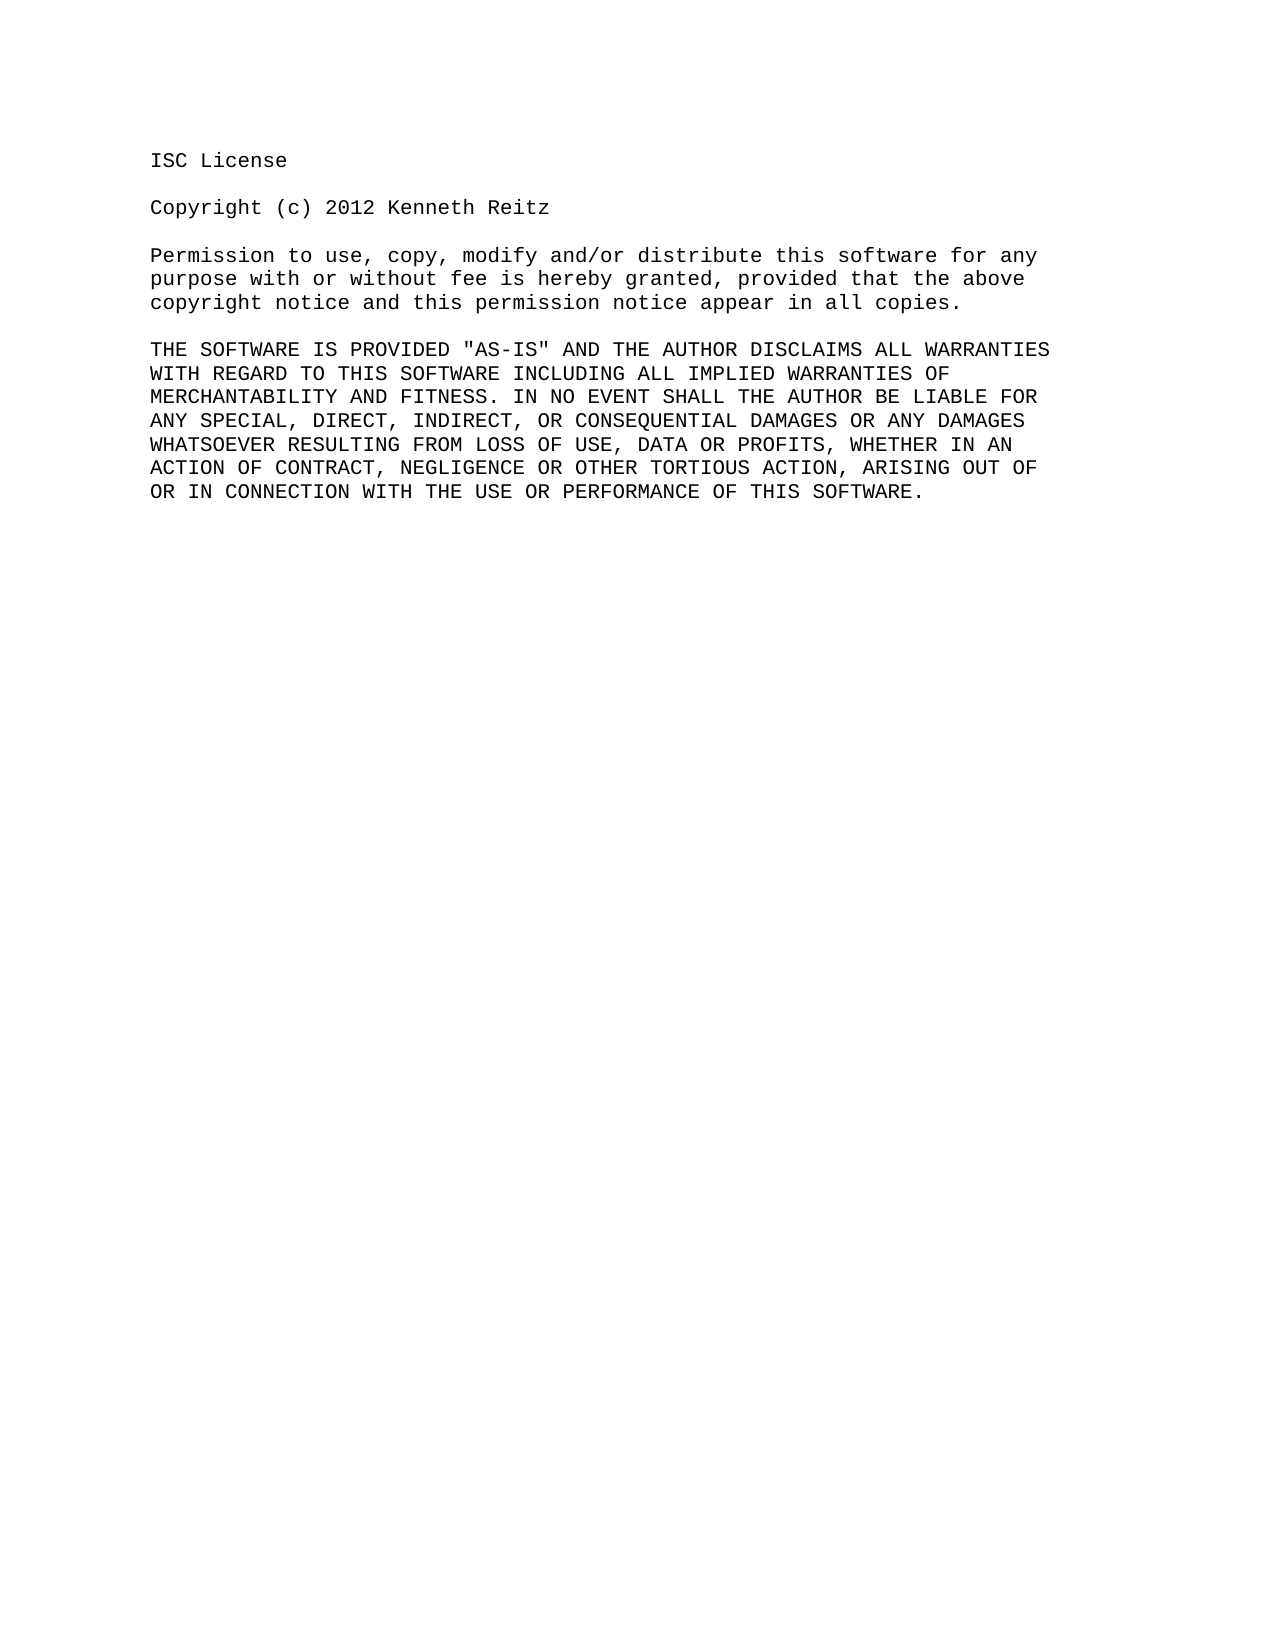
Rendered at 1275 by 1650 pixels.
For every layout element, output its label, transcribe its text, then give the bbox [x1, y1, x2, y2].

text ISC License [150, 150, 1125, 174]
text ACTION OF CONTRACT, NEGLIGENCE OR OTHER TORTIOUS ACTION, ARISING OUT OF [150, 457, 1125, 481]
text purpose with or without fee is hereby granted, provided that the above [150, 268, 1125, 292]
text Copyright (c) 2012 Kenneth Reitz [150, 197, 1125, 221]
text MERCHANTABILITY AND FITNESS. IN NO EVENT SHALL THE AUTHOR BE LIABLE FOR [150, 386, 1125, 410]
text Permission to use, copy, modify and/or distribute this software for any [150, 244, 1125, 268]
text THE SOFTWARE IS PROVIDED "AS-IS" AND THE AUTHOR DISCLAIMS ALL WARRANTIES [150, 339, 1125, 363]
text copyright notice and this permission notice appear in all copies. [150, 292, 1125, 316]
text WHATSOEVER RESULTING FROM LOSS OF USE, DATA OR PROFITS, WHETHER IN AN [150, 434, 1125, 457]
text OR IN CONNECTION WITH THE USE OR PERFORMANCE OF THIS SOFTWARE. [150, 481, 1125, 505]
text WITH REGARD TO THIS SOFTWARE INCLUDING ALL IMPLIED WARRANTIES OF [150, 363, 1125, 386]
text ANY SPECIAL, DIRECT, INDIRECT, OR CONSEQUENTIAL DAMAGES OR ANY DAMAGES [150, 410, 1125, 434]
